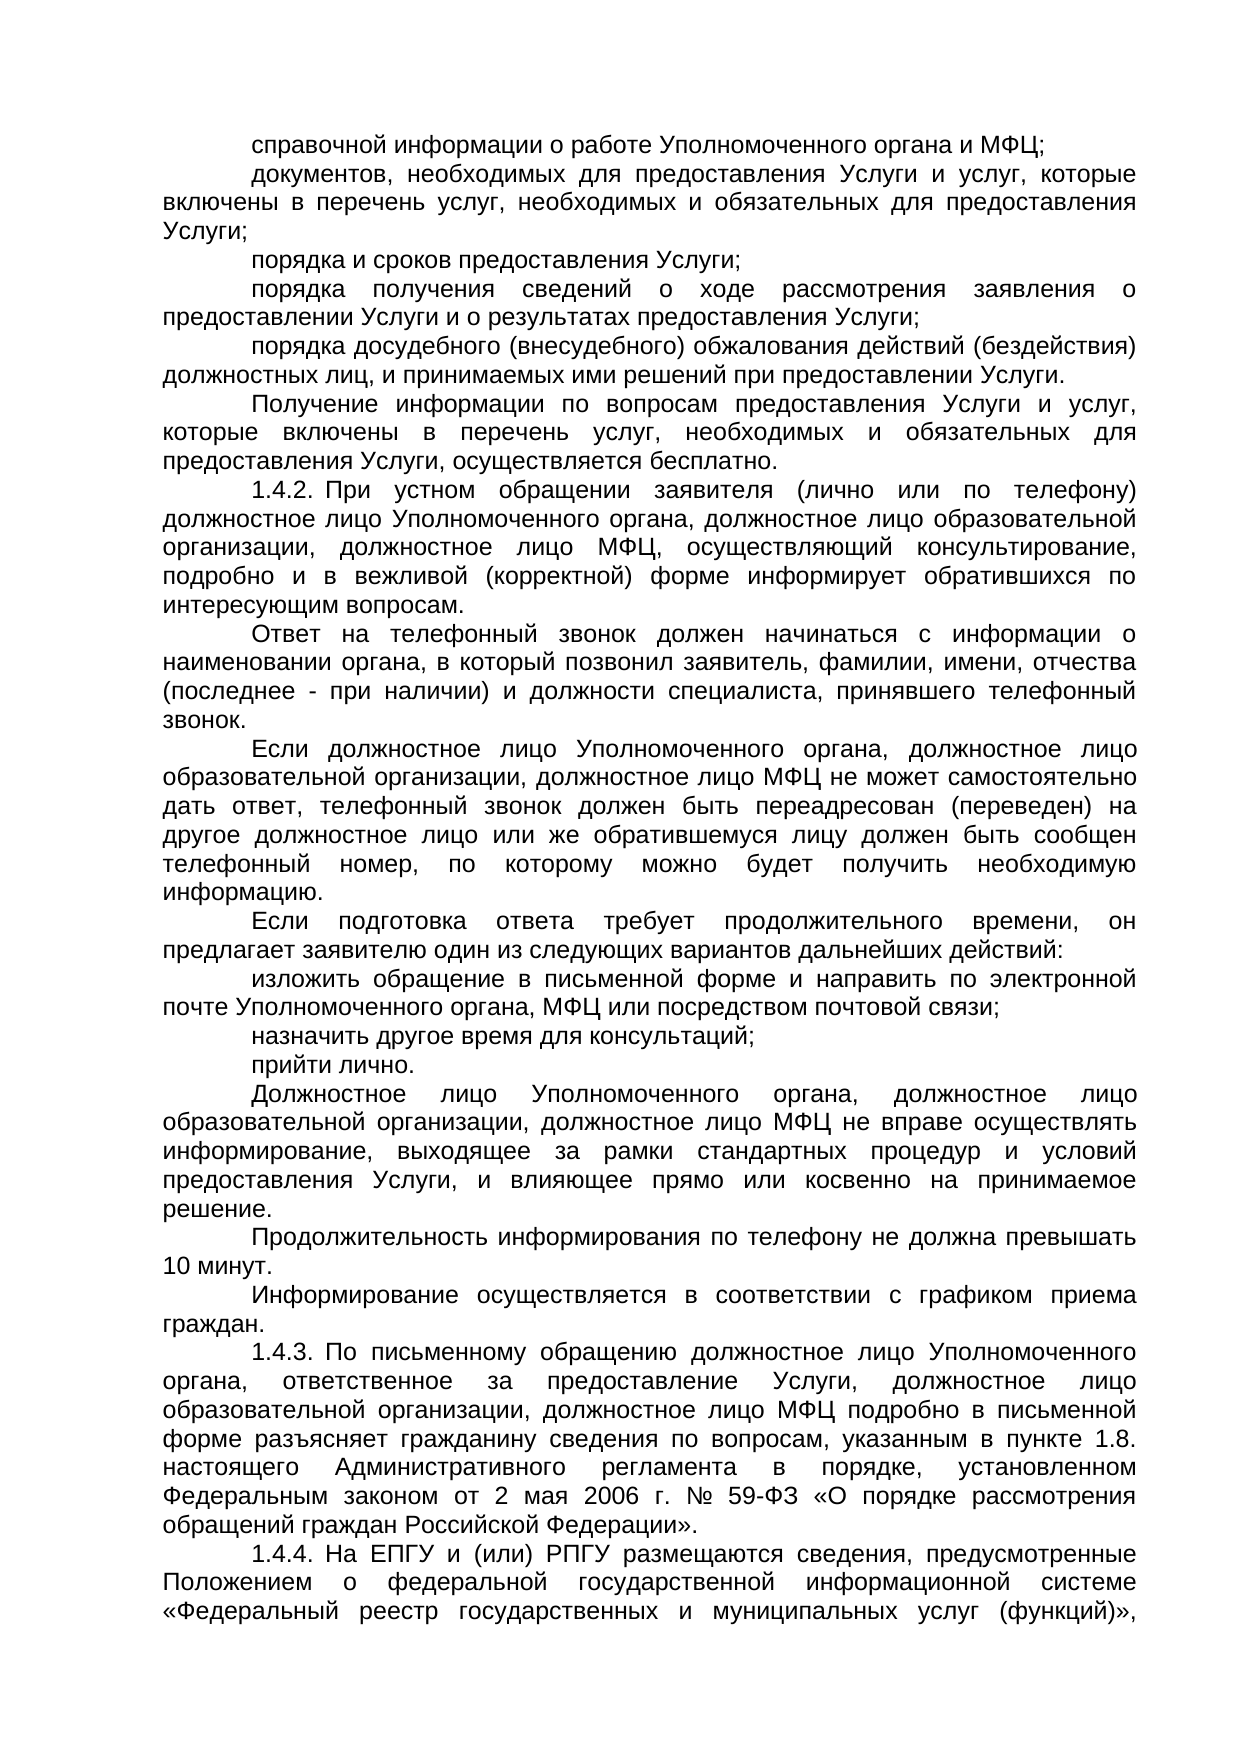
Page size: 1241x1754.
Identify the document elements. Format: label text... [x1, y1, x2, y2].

text Ответ на телефонный звонок должен начинаться с информации о наименовании органа, в который позвонил заявитель, фамилии, имени, отчества (последнее - при наличии) и должности специалиста, принявшего телефонный звонок. [162, 619, 1138, 734]
list По письменному обращению должностное лицо Уполномоченного органа, ответственное за предоставление Услуги, должностное лицо образовательной организации, должностное лицо МФЦ подробно в письменной форме разъясняет гражданину сведения по вопросам, указанным в пункте 1.8. настоящего Административного регламента в порядке, установленном Федеральным законом от 2 мая 2006 г. № 59-ФЗ «О порядке рассмотрения обращений граждан Российской Федерации». [162, 1337, 1138, 1539]
text Получение информации по вопросам предоставления Услуги и услуг, которые включены в перечень услуг, необходимых и обязательных для предоставления Услуги, осуществляется бесплатно. [162, 389, 1138, 475]
list При устном обращении заявителя (лично или по телефону) должностное лицо Уполномоченного органа, должностное лицо образовательной организации, должностное лицо МФЦ, осуществляющий консультирование, подробно и в вежливой (корректной) форме информирует обратившихся по интересующим вопросам. [162, 475, 1138, 619]
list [162, 1539, 1138, 1625]
text Должностное лицо Уполномоченного органа, должностное лицо образовательной организации, должностное лицо МФЦ не вправе осуществлять информирование, выходящее за рамки стандартных процедур и условий предоставления Услуги, и влияющее прямо или косвенно на принимаемое решение. [162, 1079, 1138, 1222]
text прийти лично. [162, 1050, 1138, 1079]
text Продолжительность информирования по телефону не должна превышать 10 минут. [162, 1222, 1138, 1280]
text справочной информации о работе Уполномоченного органа и МФЦ; [162, 130, 1138, 159]
text Если должностное лицо Уполномоченного органа, должностное лицо образовательной организации, должностное лицо МФЦ не может самостоятельно дать ответ, телефонный звонок должен быть переадресован (переведен) на другое должностное лицо или же обратившемуся лицу должен быть сообщен телефонный номер, по которому можно будет получить необходимую информацию. [162, 734, 1138, 906]
text порядка и сроков предоставления Услуги; [162, 245, 1138, 274]
text порядка получения сведений о ходе рассмотрения заявления о предоставлении Услуги и о результатах предоставления Услуги; [162, 274, 1138, 331]
text Если подготовка ответа требует продолжительного времени, он предлагает заявителю один из следующих вариантов дальнейших действий: [162, 906, 1138, 964]
text назначить другое время для консультаций; [162, 1021, 1138, 1050]
text Информирование осуществляется в соответствии с графиком приема граждан. [162, 1280, 1138, 1337]
text документов, необходимых для предоставления Услуги и услуг, которые включены в перечень услуг, необходимых и обязательных для предоставления Услуги; [162, 159, 1138, 245]
text порядка досудебного (внесудебного) обжалования действий (бездействия) должностных лиц, и принимаемых ими решений при предоставлении Услуги. [162, 331, 1138, 389]
text изложить обращение в письменной форме и направить по электронной почте Уполномоченного органа, МФЦ или посредством почтовой связи; [162, 964, 1138, 1021]
